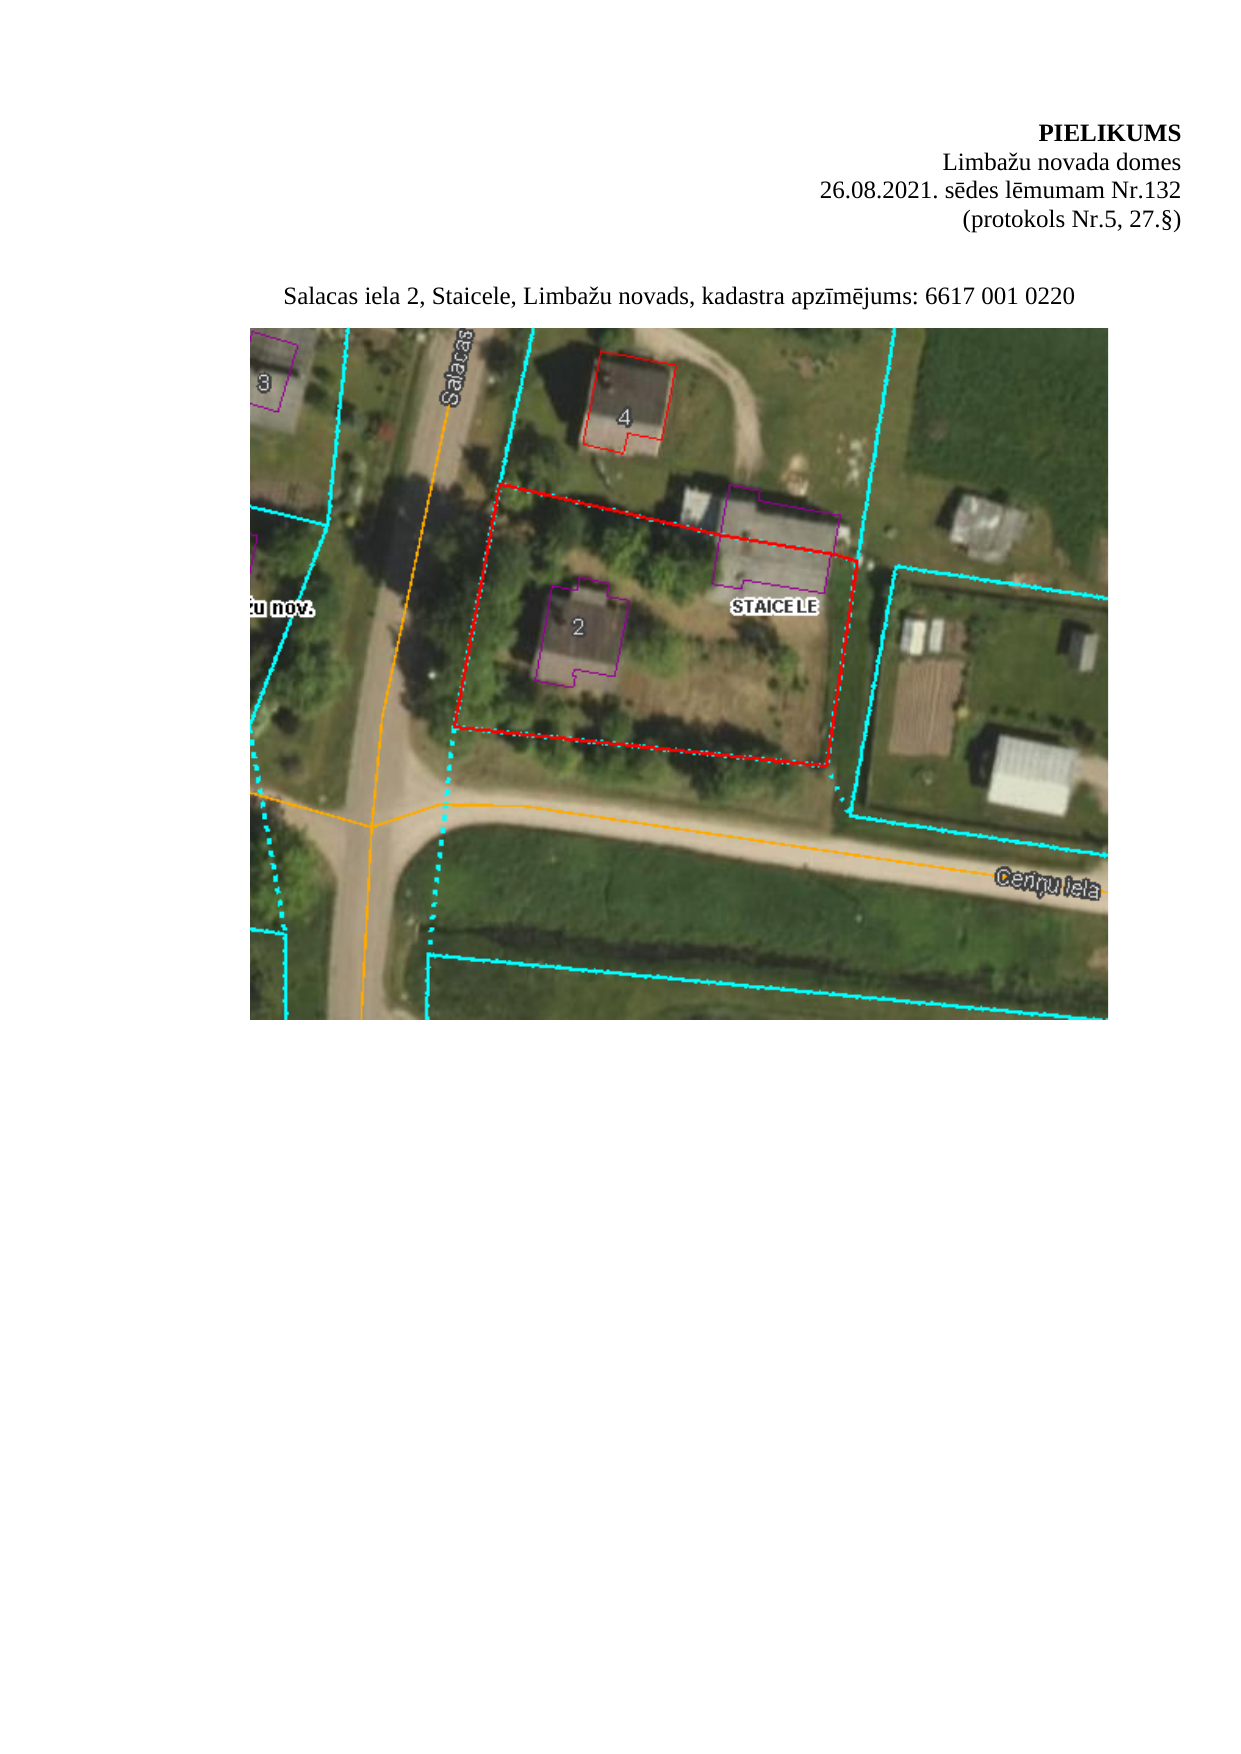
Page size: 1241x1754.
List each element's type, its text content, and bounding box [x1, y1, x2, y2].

text PIELIKUMS [177, 118, 1181, 147]
text 26.08.2021. sēdes lēmumam Nr.132 [177, 176, 1181, 204]
text Limbažu novada domes [177, 147, 1181, 176]
text (protokols Nr.5, 27.§) [177, 204, 1181, 233]
text Salacas iela 2, Staicele, Limbažu novads, kadastra apzīmējums: 6617 001 0220 [177, 281, 1181, 309]
picture [250, 328, 1109, 1020]
